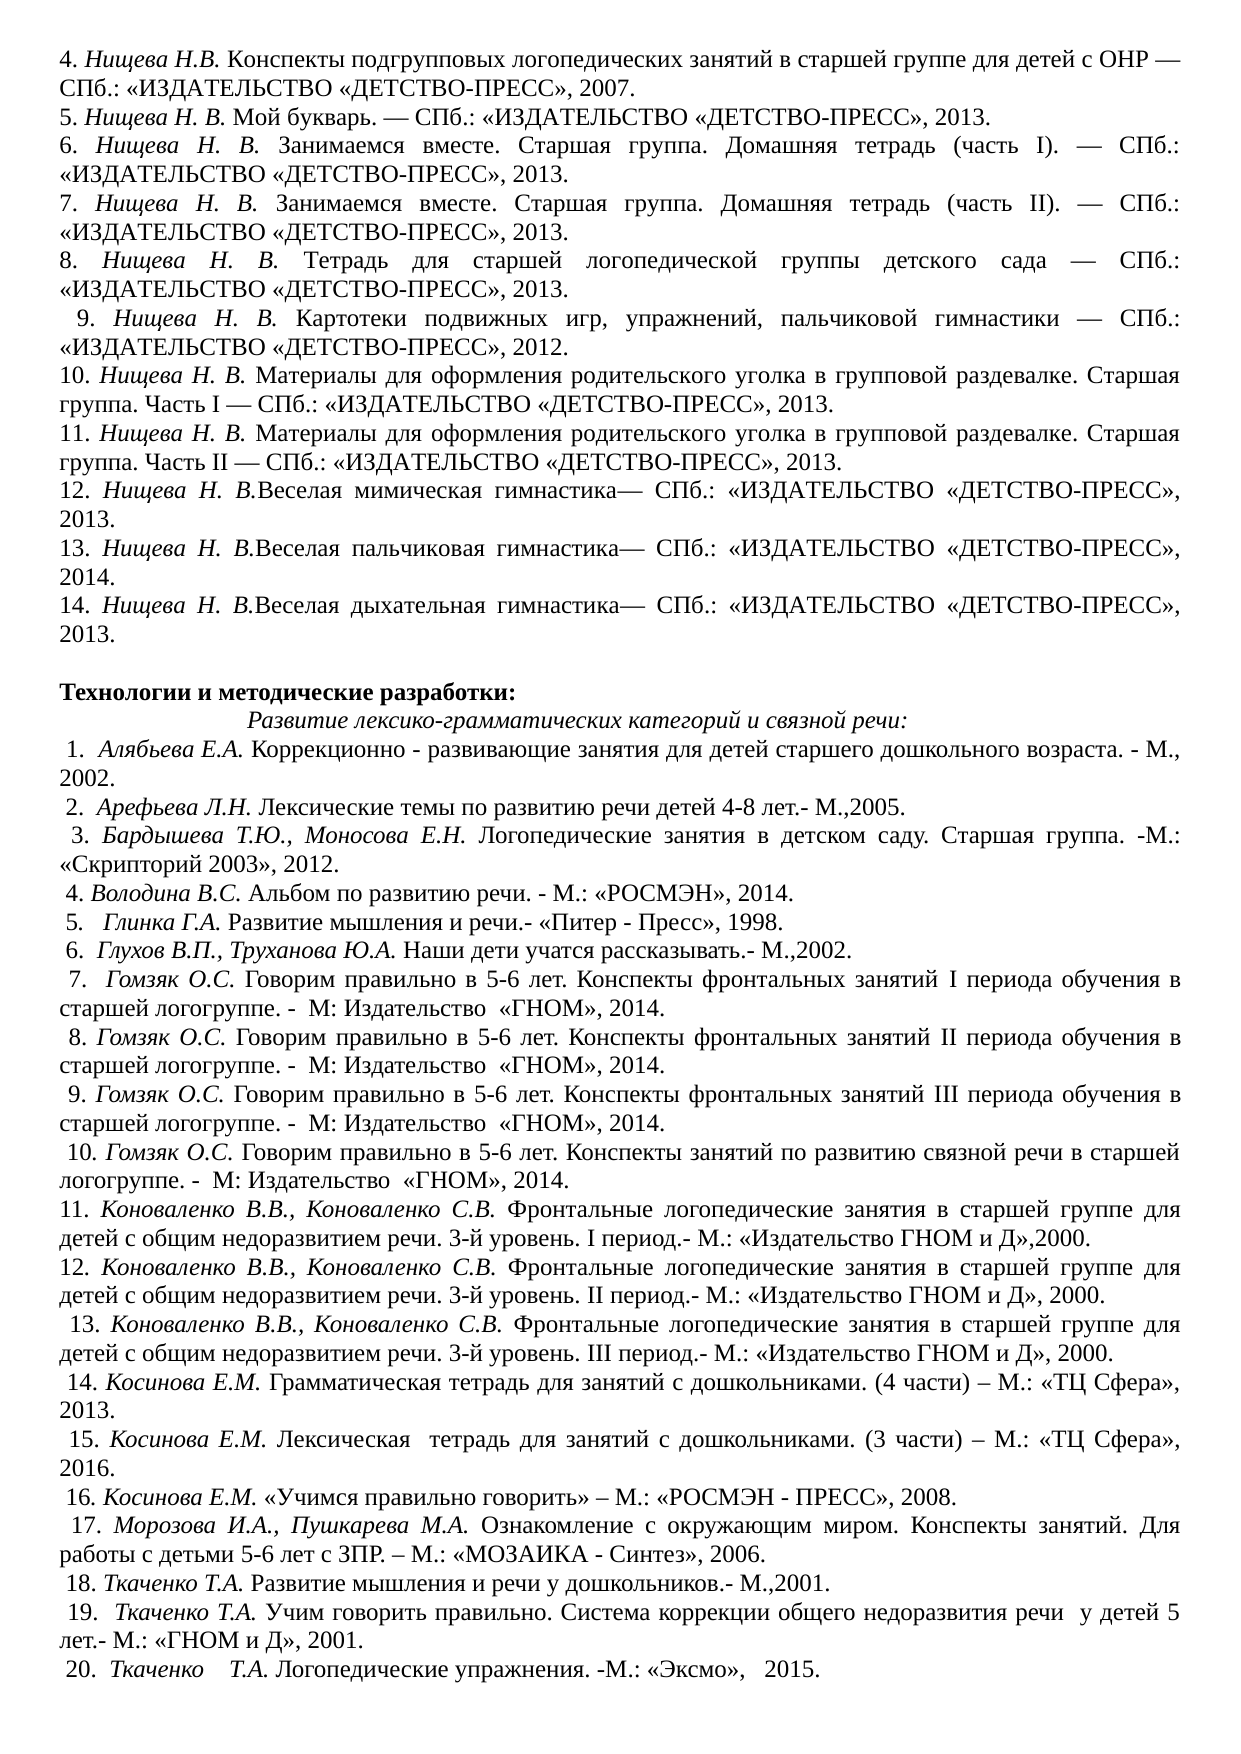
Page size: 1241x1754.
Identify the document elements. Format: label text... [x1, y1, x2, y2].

text 10. Гомзяк О.С. Говорим правильно в 5-6 лет. Конспекты занятий по развитию связной речи в старшей логогруппе. - М: Издательство «ГНОМ», 2014. [59, 1137, 1181, 1194]
text 18. Ткаченко Т.А. Развитие мышления и речи у дошкольников.- М.,2001. [59, 1568, 1181, 1597]
text 5. Нищева Н. В. Мой букварь. — СПб.: «ИЗДАТЕЛЬСТВО «ДЕТСТВО-ПРЕСС», 2013. [59, 102, 1181, 131]
text 9. Нищева Н. В. Картотеки подвижных игр, упражнений, пальчиковой гимнастики — СПб.: «ИЗДАТЕЛЬСТВО «ДЕТСТВО-ПРЕСС», 2012. [59, 303, 1181, 361]
text 11. Нищева Н. В. Материалы для оформления родительского уголка в групповой раздевалке. Старшая группа. Часть II — СПб.: «ИЗДАТЕЛЬСТВО «ДЕТСТВО-ПРЕСС», 2013. [59, 418, 1181, 476]
text 13. Нищева Н. В.Веселая пальчиковая гимнастика— СПб.: «ИЗДАТЕЛЬСТВО «ДЕТСТВО-ПРЕСС», 2014. [59, 533, 1181, 591]
text 5. Глинка Г.А. Развитие мышления и речи.- «Питер - Пресс», 1998. [59, 907, 1181, 936]
text 6. Глухов В.П., Труханова Ю.А. Наши дети учатся рассказывать.- М.,2002. [59, 936, 1181, 964]
text 7. Нищева Н. В. Занимаемся вместе. Старшая группа. Домашняя тетрадь (часть II). — СПб.: «ИЗДАТЕЛЬСТВО «ДЕТСТВО-ПРЕСС», 2013. [59, 188, 1181, 246]
text 15. Косинова Е.М. Лексическая тетрадь для занятий с дошкольниками. (3 части) – М.: «ТЦ Сфера», 2016. [59, 1424, 1181, 1482]
text 10. Нищева Н. В. Материалы для оформления родительского уголка в групповой раздевалке. Старшая группа. Часть I — СПб.: «ИЗДАТЕЛЬСТВО «ДЕТСТВО-ПРЕСС», 2013. [59, 361, 1181, 418]
text 14. Косинова Е.М. Грамматическая тетрадь для занятий с дошкольниками. (4 части) – М.: «ТЦ Сфера», 2013. [59, 1367, 1181, 1424]
text 9. Гомзяк О.С. Говорим правильно в 5-6 лет. Конспекты фронтальных занятий III периода обучения в старшей логогруппе. - М: Издательство «ГНОМ», 2014. [59, 1079, 1181, 1137]
text 20. Ткаченко Т.А. Логопедические упражнения. -М.: «Эксмо», 2015. [59, 1654, 1181, 1683]
text 6. Нищева Н. В. Занимаемся вместе. Старшая группа. Домашняя тетрадь (часть I). — СПб.: «ИЗДАТЕЛЬСТВО «ДЕТСТВО-ПРЕСС», 2013. [59, 131, 1181, 188]
text 7. Гомзяк О.С. Говорим правильно в 5-6 лет. Конспекты фронтальных занятий I периода обучения в старшей логогруппе. - М: Издательство «ГНОМ», 2014. [59, 964, 1181, 1022]
text 12. Коноваленко В.В., Коноваленко С.В. Фронтальные логопедические занятия в старшей группе для детей с общим недоразвитием речи. 3-й уровень. II период.- М.: «Издательство ГНОМ и Д», 2000. [59, 1252, 1181, 1309]
text Развитие лексико-грамматических категорий и связной речи: [62, 706, 1093, 734]
text 16. Косинова Е.М. «Учимся правильно говорить» – М.: «РОСМЭН - ПРЕСС», 2008. [59, 1482, 1181, 1511]
text 13. Коноваленко В.В., Коноваленко С.В. Фронтальные логопедические занятия в старшей группе для детей с общим недоразвитием речи. 3-й уровень. III период.- М.: «Издательство ГНОМ и Д», 2000. [59, 1309, 1181, 1367]
text 3. Бардышева Т.Ю., Моносова Е.Н. Логопедические занятия в детском саду. Старшая группа. -М.: «Скрипторий 2003», 2012. [59, 821, 1181, 878]
text Технологии и методические разработки: [59, 677, 1093, 706]
text 14. Нищева Н. В.Веселая дыхательная гимнастика— СПб.: «ИЗДАТЕЛЬСТВО «ДЕТСТВО-ПРЕСС», 2013. [59, 591, 1181, 648]
text 4. Володина В.С. Альбом по развитию речи. - М.: «РОСМЭН», 2014. [59, 878, 1181, 907]
text 4. Нищева Н.В. Конспекты подгрупповых логопедических занятий в старшей группе для детей с ОНР — СПб.: «ИЗДАТЕЛЬСТВО «ДЕТСТВО-ПРЕСС», 2007. [59, 44, 1181, 102]
text 17. Морозова И.А., Пушкарева М.А. Ознакомление с окружающим миром. Конспекты занятий. Для работы с детьми 5-6 лет с ЗПР. – М.: «МОЗАИКА - Синтез», 2006. [59, 1511, 1181, 1568]
text 11. Коноваленко В.В., Коноваленко С.В. Фронтальные логопедические занятия в старшей группе для детей с общим недоразвитием речи. 3-й уровень. I период.- М.: «Издательство ГНОМ и Д»,2000. [59, 1194, 1181, 1252]
text 2. Арефьева Л.Н. Лексические темы по развитию речи детей 4-8 лет.- М.,2005. [59, 792, 1181, 821]
text 8. Гомзяк О.С. Говорим правильно в 5-6 лет. Конспекты фронтальных занятий II периода обучения в старшей логогруппе. - М: Издательство «ГНОМ», 2014. [59, 1022, 1181, 1079]
text 1. Алябьева Е.А. Коррекционно - развивающие занятия для детей старшего дошкольного возраста. - М., 2002. [59, 734, 1181, 792]
text 12. Нищева Н. В.Веселая мимическая гимнастика— СПб.: «ИЗДАТЕЛЬСТВО «ДЕТСТВО-ПРЕСС», 2013. [59, 476, 1181, 533]
text 8. Нищева Н. В. Тетрадь для старшей логопедической группы детского сада — СПб.: «ИЗДАТЕЛЬСТВО «ДЕТСТВО-ПРЕСС», 2013. [59, 246, 1181, 303]
text 19. Ткаченко Т.А. Учим говорить правильно. Система коррекции общего недоразвития речи у детей 5 лет.- М.: «ГНОМ и Д», 2001. [59, 1597, 1181, 1654]
